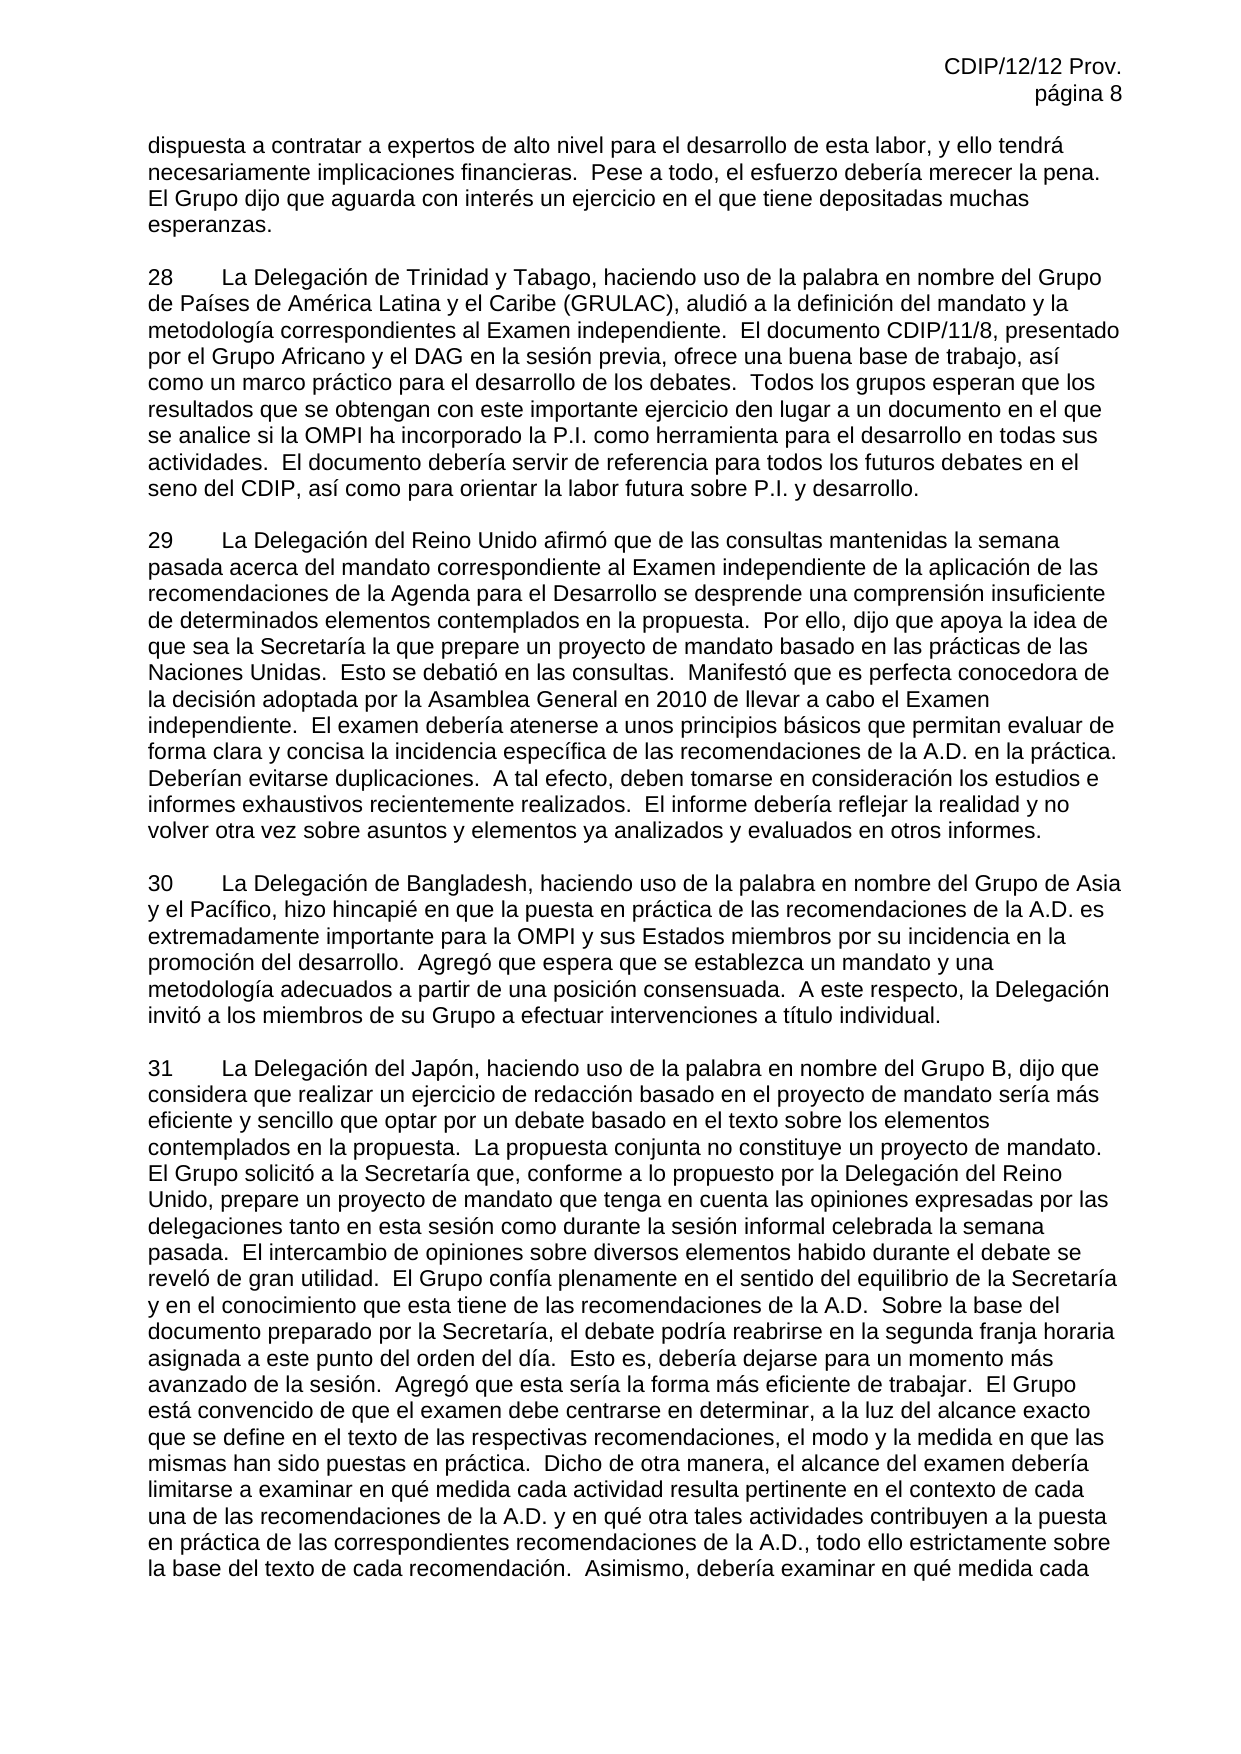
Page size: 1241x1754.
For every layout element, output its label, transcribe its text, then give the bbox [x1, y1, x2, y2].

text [148, 1054, 1122, 1582]
text La Delegación del Reino Unido afirmó que de las consultas mantenidas la semana pasada acerca del mandato correspondiente al Examen independiente de la aplicación de las recomendaciones de la Agenda para el Desarrollo se desprende una comprensión insuficiente de determinados elementos contemplados en la propuesta. Por ello, dijo que apoya la idea de que sea la Secretaría la que prepare un proyecto de mandato basado en las prácticas de las Naciones Unidas. Esto se debatió en las consultas. Manifestó que es perfecta conocedora de la decisión adoptada por la Asamblea General en 2010 de llevar a cabo el Examen independiente. El examen debería atenerse a unos principios básicos que permitan evaluar de forma clara y concisa la incidencia específica de las recomendaciones de la A.D. en la práctica. Deberían evitarse duplicaciones. A tal efecto, deben tomarse en consideración los estudios e informes exhaustivos recientemente realizados. El informe debería reflejar la realidad y no volver otra vez sobre asuntos y elementos ya analizados y evaluados en otros informes. [148, 527, 1122, 844]
text La Delegación de Bangladesh, haciendo uso de la palabra en nombre del Grupo de Asia y el Pacífico, hizo hincapié en que la puesta en práctica de las recomendaciones de la A.D. es extremadamente importante para la OMPI y sus Estados miembros por su incidencia en la promoción del desarrollo. Agregó que espera que se establezca un mandato y una metodología adecuados a partir de una posición consensuada. A este respecto, la Delegación invitó a los miembros de su Grupo a efectuar intervenciones a título individual. [148, 870, 1122, 1028]
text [148, 132, 1122, 238]
text La Delegación de Trinidad y Tabago, haciendo uso de la palabra en nombre del Grupo de Países de América Latina y el Caribe (GRULAC), aludió a la definición del mandato y la metodología correspondientes al Examen independiente. El documento CDIP/11/8, presentado por el Grupo Africano y el DAG en la sesión previa, ofrece una buena base de trabajo, así como un marco práctico para el desarrollo de los debates. Todos los grupos esperan que los resultados que se obtengan con este importante ejercicio den lugar a un documento en el que se analice si la OMPI ha incorporado la P.I. como herramienta para el desarrollo en todas sus actividades. El documento debería servir de referencia para todos los futuros debates en el seno del CDIP, así como para orientar la labor futura sobre P.I. y desarrollo. [148, 264, 1122, 501]
